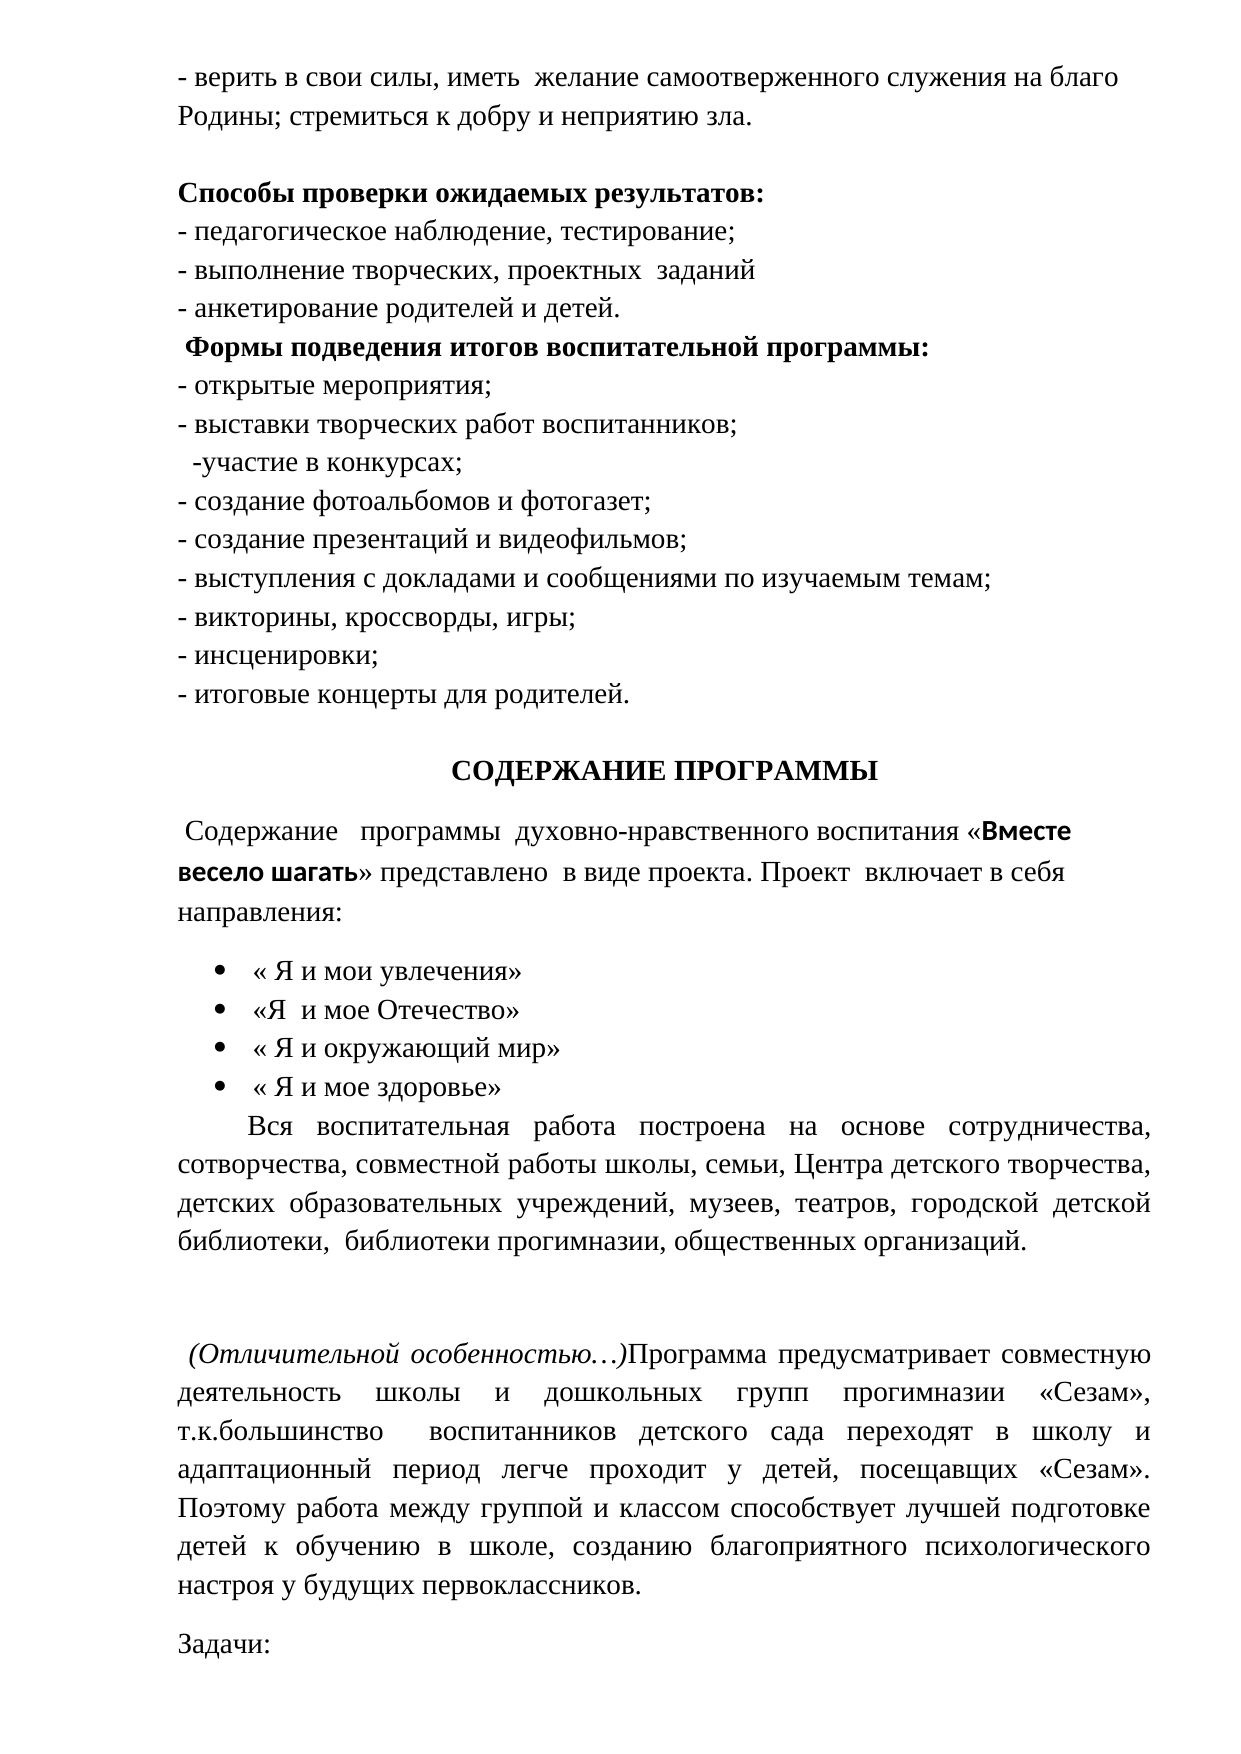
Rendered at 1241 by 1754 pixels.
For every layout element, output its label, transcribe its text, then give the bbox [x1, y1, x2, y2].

text Способы проверки ожидаемых результатов: [177, 175, 1152, 208]
text Формы подведения итогов воспитательной программы: [177, 329, 1152, 362]
list « Я и мое здоровье» [215, 1069, 1152, 1103]
text Задачи: [177, 1626, 1152, 1660]
text - викторины, кроссворды, игры; [177, 599, 1152, 632]
text - создание фотоальбомов и фотогазет; [177, 483, 1152, 517]
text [177, 59, 1152, 131]
text Вся воспитательная работа построена на основе сотрудничества, сотворчества, совместной работы школы, семьи, Центра детского творчества, детских образовательных учреждений, музеев, театров, городской детской библиотеки, библиотеки прогимназии, общественных организаций. [177, 1108, 1152, 1257]
text - инсценировки; [177, 637, 1152, 671]
list « Я и окружающий мир» [215, 1030, 1152, 1064]
text - итоговые концерты для родителей. [177, 676, 1152, 709]
text - анкетирование родителей и детей. [177, 290, 1152, 324]
text -участие в конкурсах; [192, 444, 1152, 478]
text - открытые мероприятия; [177, 367, 1152, 401]
text - выставки творческих работ воспитанников; [177, 406, 1152, 439]
text (Отличительной особенностью…)Программа предусматривает совместную деятельность школы и дошкольных групп прогимназии «Сезам», т.к.большинство воспитанников детского сада переходят в школу и адаптационный период легче проходит у детей, посещавщих «Сезам». Поэтому работа между группой и классом способствует лучшей подготовке детей к обучению в школе, созданию благоприятного психологического настроя у будущих первоклассников. [177, 1336, 1152, 1601]
text - создание презентаций и видеофильмов; [177, 522, 1152, 555]
text - педагогическое наблюдение, тестирование; [177, 213, 1152, 247]
text - выступления с докладами и сообщениями по изучаемым темам; [177, 560, 1152, 594]
list « Я и мои увлечения» [215, 953, 1152, 987]
text - выполнение творческих, проектных заданий [177, 252, 1152, 285]
text СОДЕРЖАНИЕ ПРОГРАММЫ [177, 753, 1152, 786]
text Содержание программы духовно-нравственного воспитания «Вместе весело шагать» представлено в виде проекта. Проект включает в себя направления: [177, 812, 1152, 927]
list «Я и мое Отечество» [215, 992, 1152, 1025]
